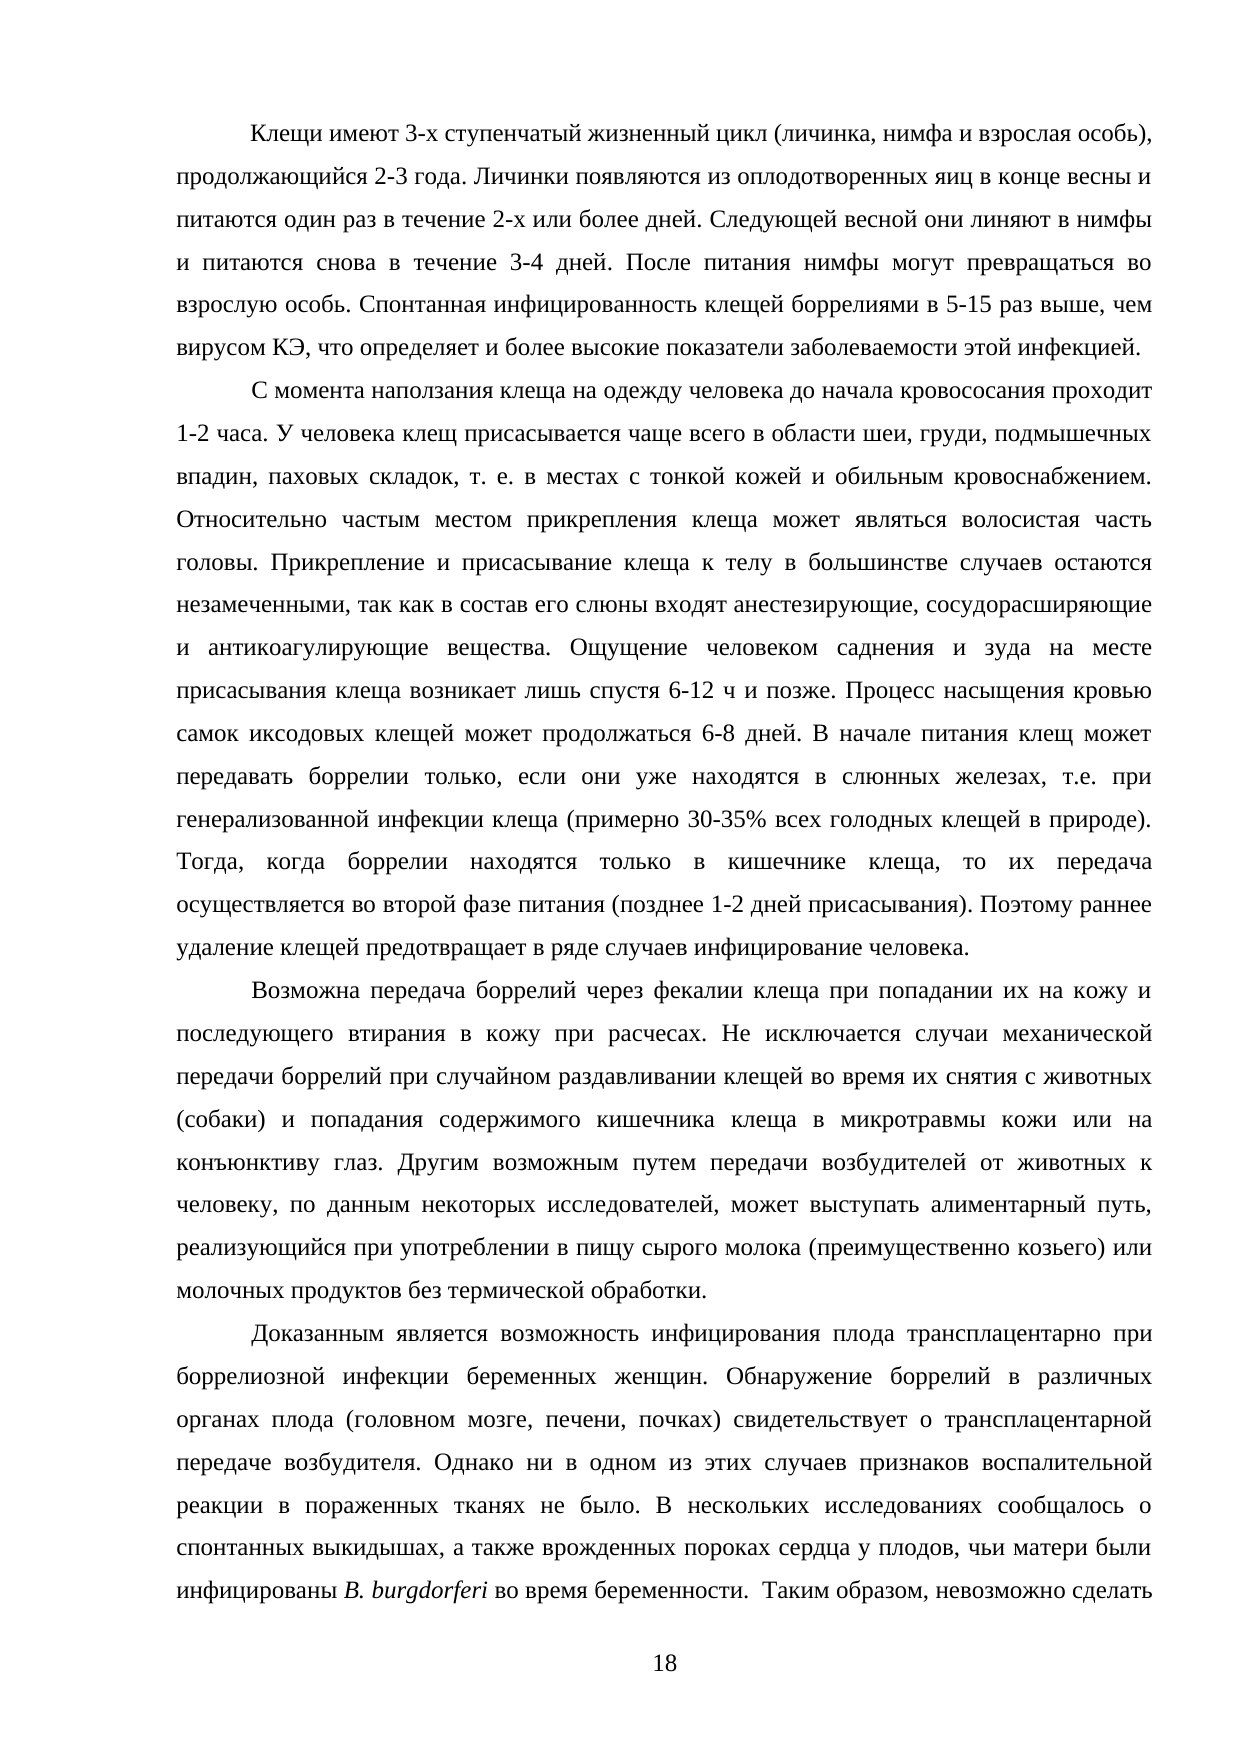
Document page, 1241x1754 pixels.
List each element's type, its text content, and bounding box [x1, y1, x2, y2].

text Возможна передача боррелий через фекалии клеща при попадании их на кожу и последующего втирания в кожу при расчесах. Не исключается случаи механической передачи боррелий при случайном раздавливании клещей во время их снятия с животных (собаки) и попадания содержимого кишечника клеща в микротравмы кожи или на конъюнктиву глаз. Другим возможным путем передачи возбудителей от животных к человеку, по данным некоторых исследователей, может выступать алиментарный путь, реализующийся при употреблении в пищу сырого молока (преимущественно козьего) или молочных продуктов без термической обработки. [176, 975, 1153, 1304]
text Клещи имеют 3-х ступенчатый жизненный цикл (личинка, нимфа и взрослая особь), продолжающийся 2-3 года. Личинки появляются из оплодотворенных яиц в конце весны и питаются один раз в течение 2-х или более дней. Следующей весной они линяют в нимфы и питаются снова в течение 3-4 дней. После питания нимфы могут превращаться во взрослую особь. Спонтанная инфицированность клещей боррелиями в 5-15 раз выше, чем вирусом КЭ, что определяет и более высокие показатели заболеваемости этой инфекцией. [176, 118, 1153, 361]
text С момента наползания клеща на одежду человека до начала кровососания проходит 1-2 часа. У человека клещ присасывается чаще всего в области шеи, груди, подмышечных впадин, паховых складок, т. е. в местах с тонкой кожей и обильным кровоснабжением. Относительно частым местом прикрепления клеща может являться волосистая часть головы. Прикрепление и присасывание клеща к телу в большинстве случаев остаются незамеченными, так как в состав его слюны входят анестезирующие, сосудорасширяющие и антикоагулирующие вещества. Ощущение человеком саднения и зуда на месте присасывания клеща возникает лишь спустя 6-12 ч и позже. Процесс насыщения кровью самок иксодовых клещей может продолжаться 6-8 дней. В начале питания клещ может передавать боррелии только, если они уже находятся в слюнных железах, т.е. при генерализованной инфекции клеща (примерно 30-35% всех голодных клещей в природе). Тогда, когда боррелии находятся только в кишечнике клеща, то их передача осуществляется во второй фазе питания (позднее 1-2 дней присасывания). Поэтому раннее удаление клещей предотвращает в ряде случаев инфицирование человека. [176, 376, 1153, 961]
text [176, 1318, 1153, 1604]
